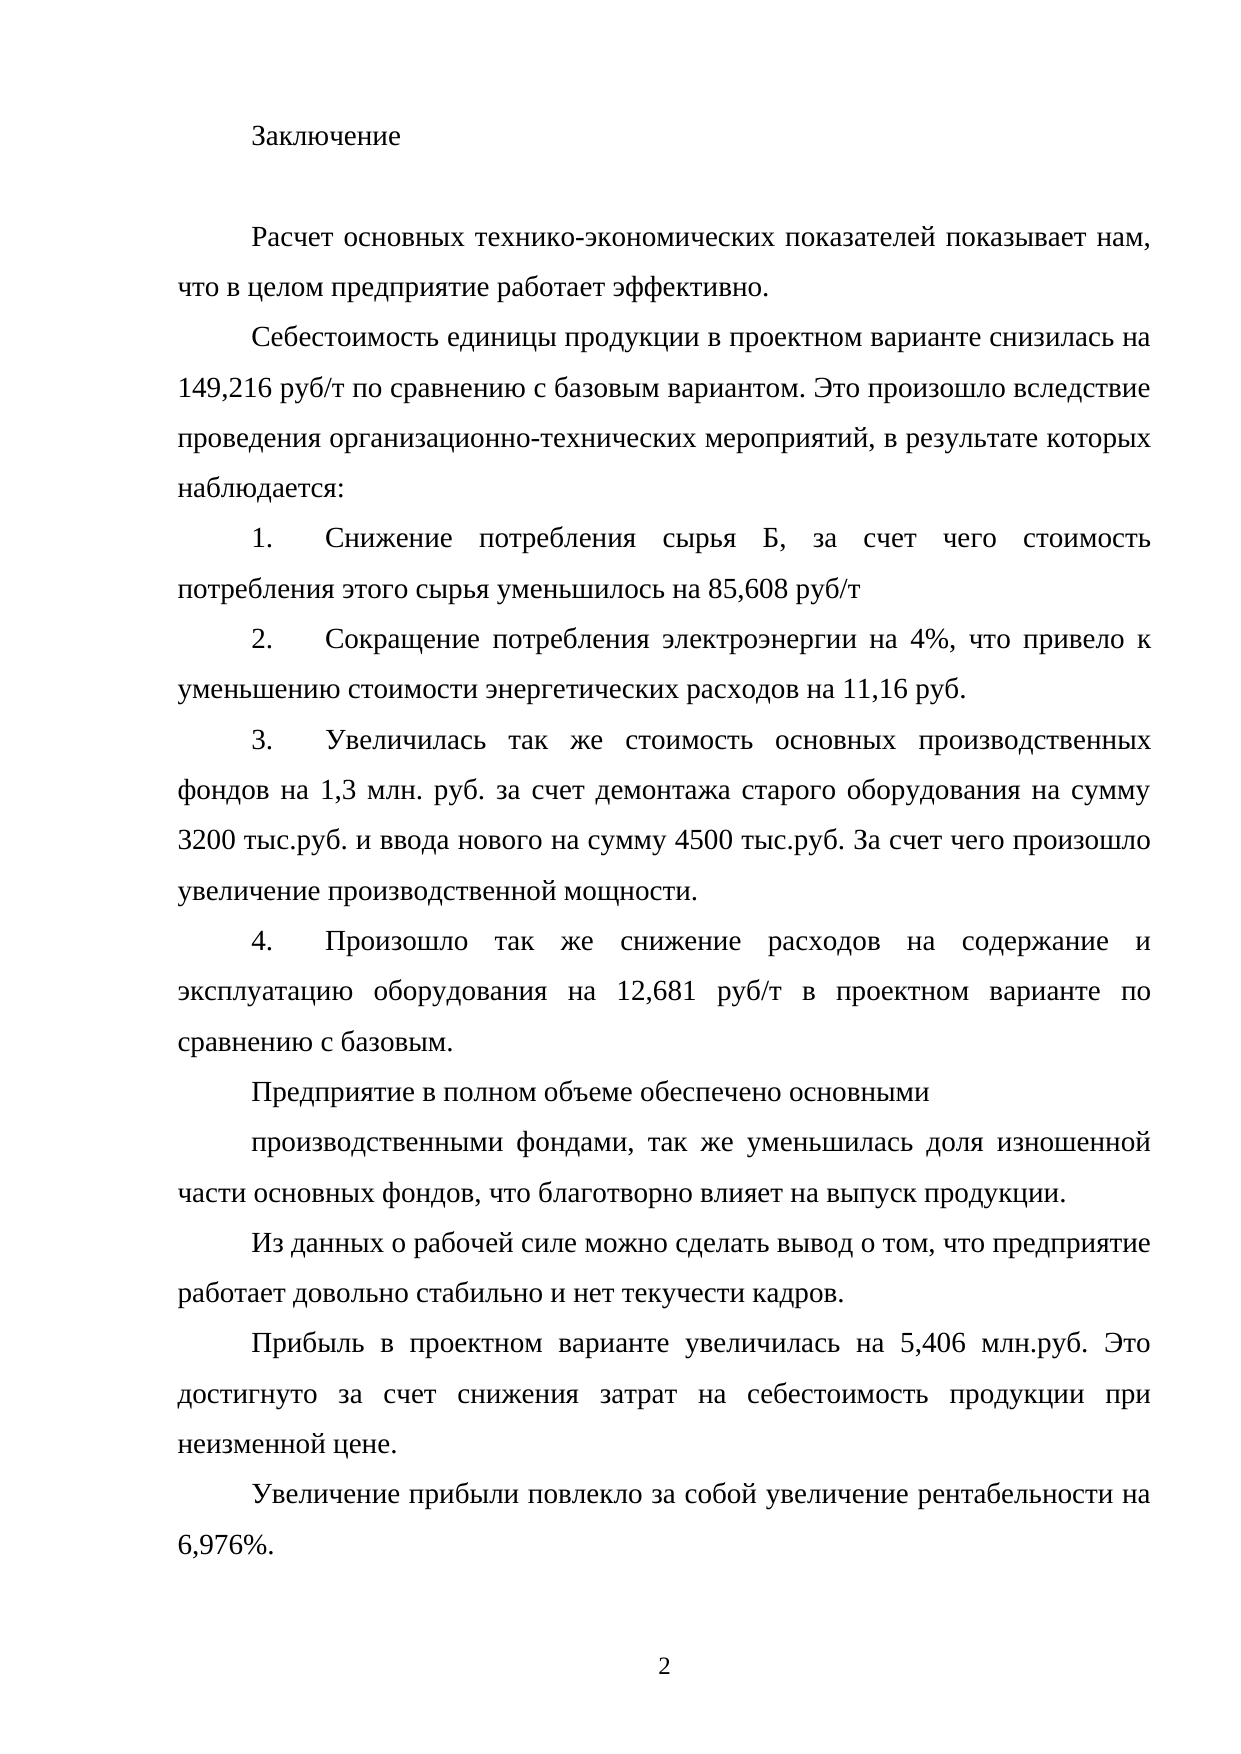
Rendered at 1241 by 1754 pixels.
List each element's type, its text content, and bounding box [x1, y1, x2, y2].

text Расчет основных технико-экономических показателей показывает нам, что в целом предприятие работает эффективно. [177, 219, 1152, 303]
text Прибыль в проектном варианте увеличилась на 5,406 млн.руб. Это достигнуто за счет снижения затрат на себестоимость продукции при неизменной цене. [177, 1326, 1152, 1460]
text Заключение [177, 118, 1152, 152]
text Увеличение прибыли повлекло за собой увеличение рентабельности на 6,976%. [177, 1477, 1152, 1560]
text производственными фондами, так же уменьшилась доля изношенной части основных фондов, что благотворно влияет на выпуск продукции. [177, 1124, 1152, 1208]
text Из данных о рабочей силе можно сделать вывод о том, что предприятие работает довольно стабильно и нет текучести кадров. [177, 1225, 1152, 1309]
list Сокращение потребления электроэнергии на 4%, что привело к уменьшению стоимости энергетических расходов на 11,16 руб. [177, 621, 1152, 705]
text Себестоимость единицы продукции в проектном варианте снизилась на 149,216 руб/т по сравнению с базовым вариантом. Это произошло вследствие проведения организационно-технических мероприятий, в результате которых наблюдается: [177, 319, 1152, 504]
list Произошло так же снижение расходов на содержание и эксплуатацию оборудования на 12,681 руб/т в проектном варианте по сравнению с базовым. [177, 923, 1152, 1057]
list Снижение потребления сырья Б, за счет чего стоимость потребления этого сырья уменьшилось на 85,608 руб/т [177, 521, 1152, 604]
text Предприятие в полном объеме обеспечено основными [177, 1074, 1152, 1108]
list Увеличилась так же стоимость основных производственных фондов на 1,3 млн. руб. за счет демонтажа старого оборудования на сумму 3200 тыс.руб. и ввода нового на сумму 4500 тыс.руб. За счет чего произошло увеличение производственной мощности. [177, 722, 1152, 906]
